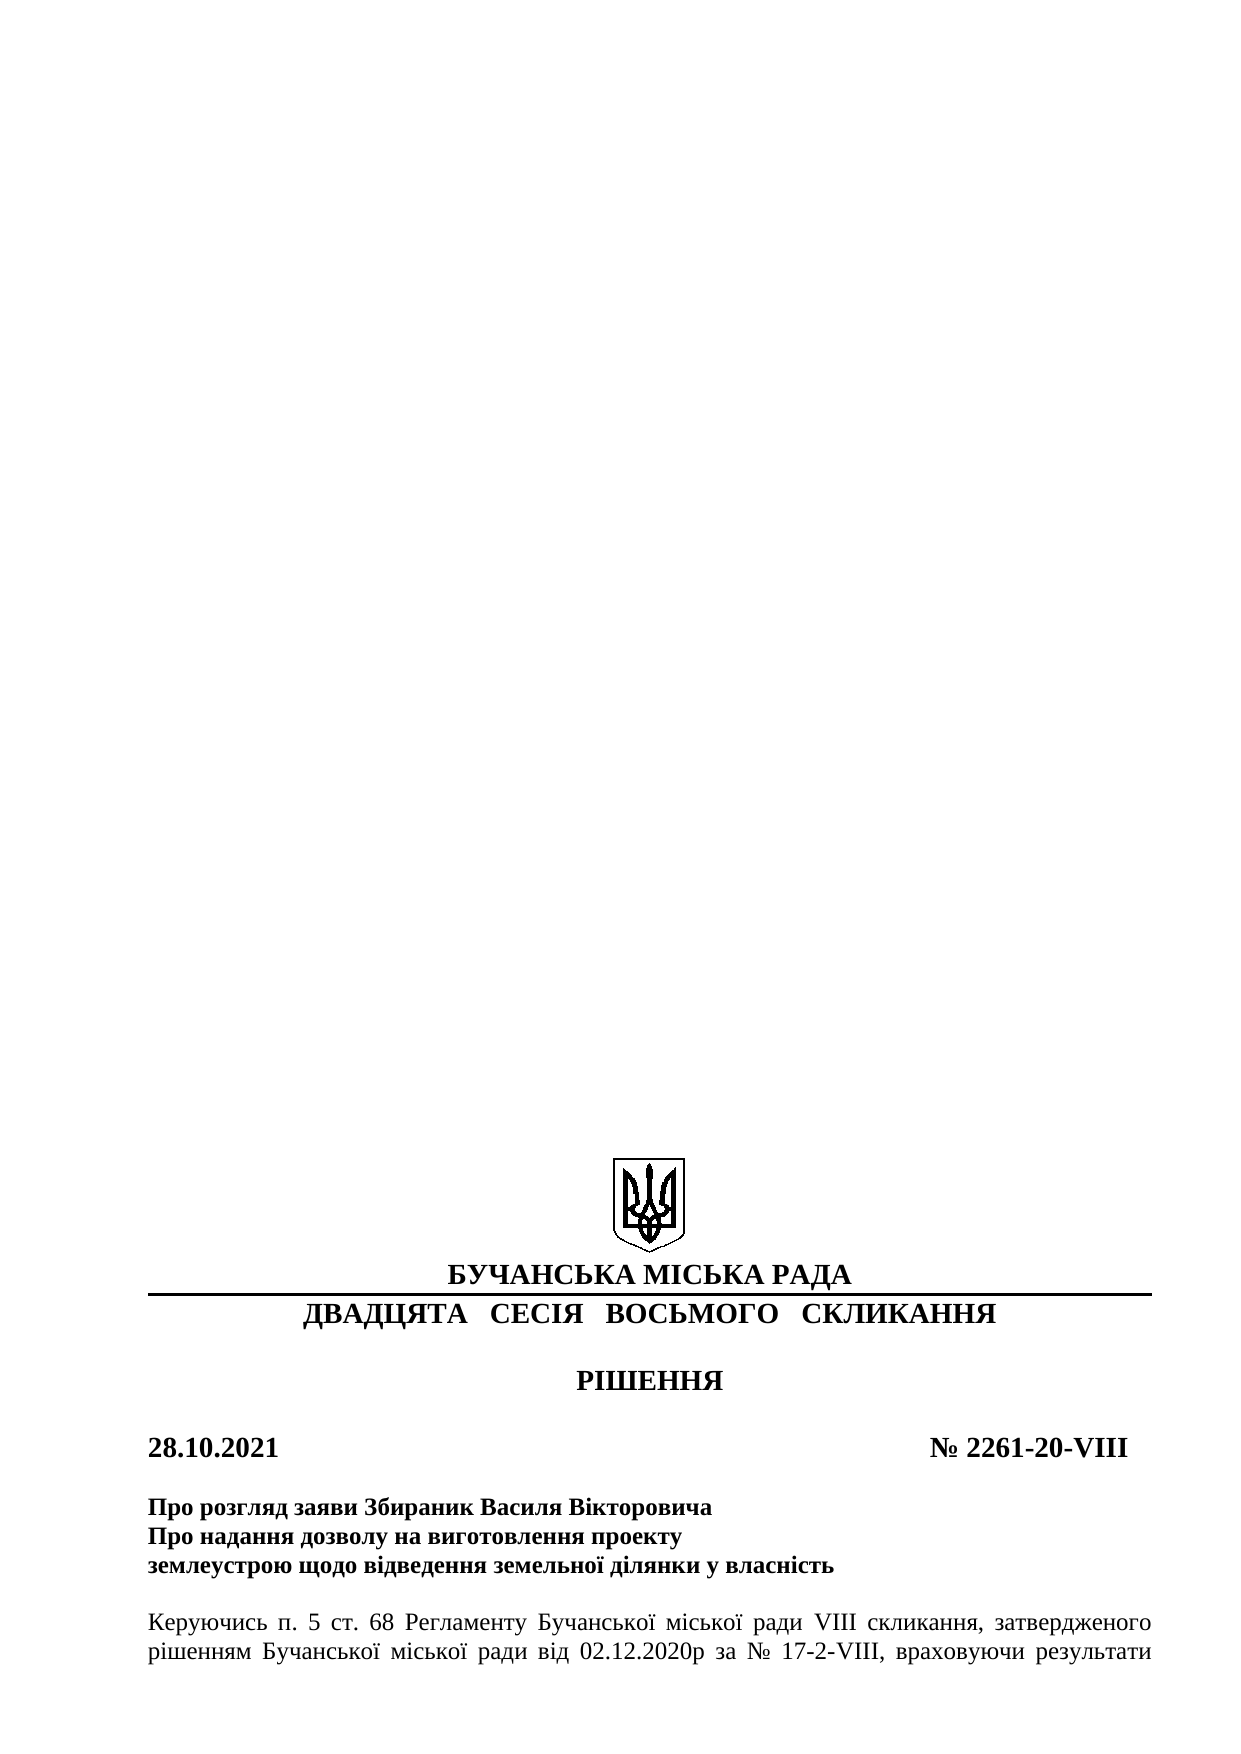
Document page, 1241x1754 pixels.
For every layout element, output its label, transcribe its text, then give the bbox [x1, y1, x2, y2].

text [148, 1607, 1152, 1665]
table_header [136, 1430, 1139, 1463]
text БУЧАНСЬКА МІСЬКА РАДА [148, 1257, 1152, 1293]
text землеустрою щодо відведення земельної ділянки у власність [148, 1550, 1152, 1578]
text Про розгляд заяви Збираник Василя Вікторовича [148, 1492, 1152, 1521]
text ДВАДЦЯТА СЕСІЯ ВОСЬМОГО СКЛИКАННЯ [148, 1296, 1152, 1329]
text РІШЕННЯ [148, 1363, 1152, 1396]
text Про надання дозволу на виготовлення проекту [148, 1521, 1152, 1550]
